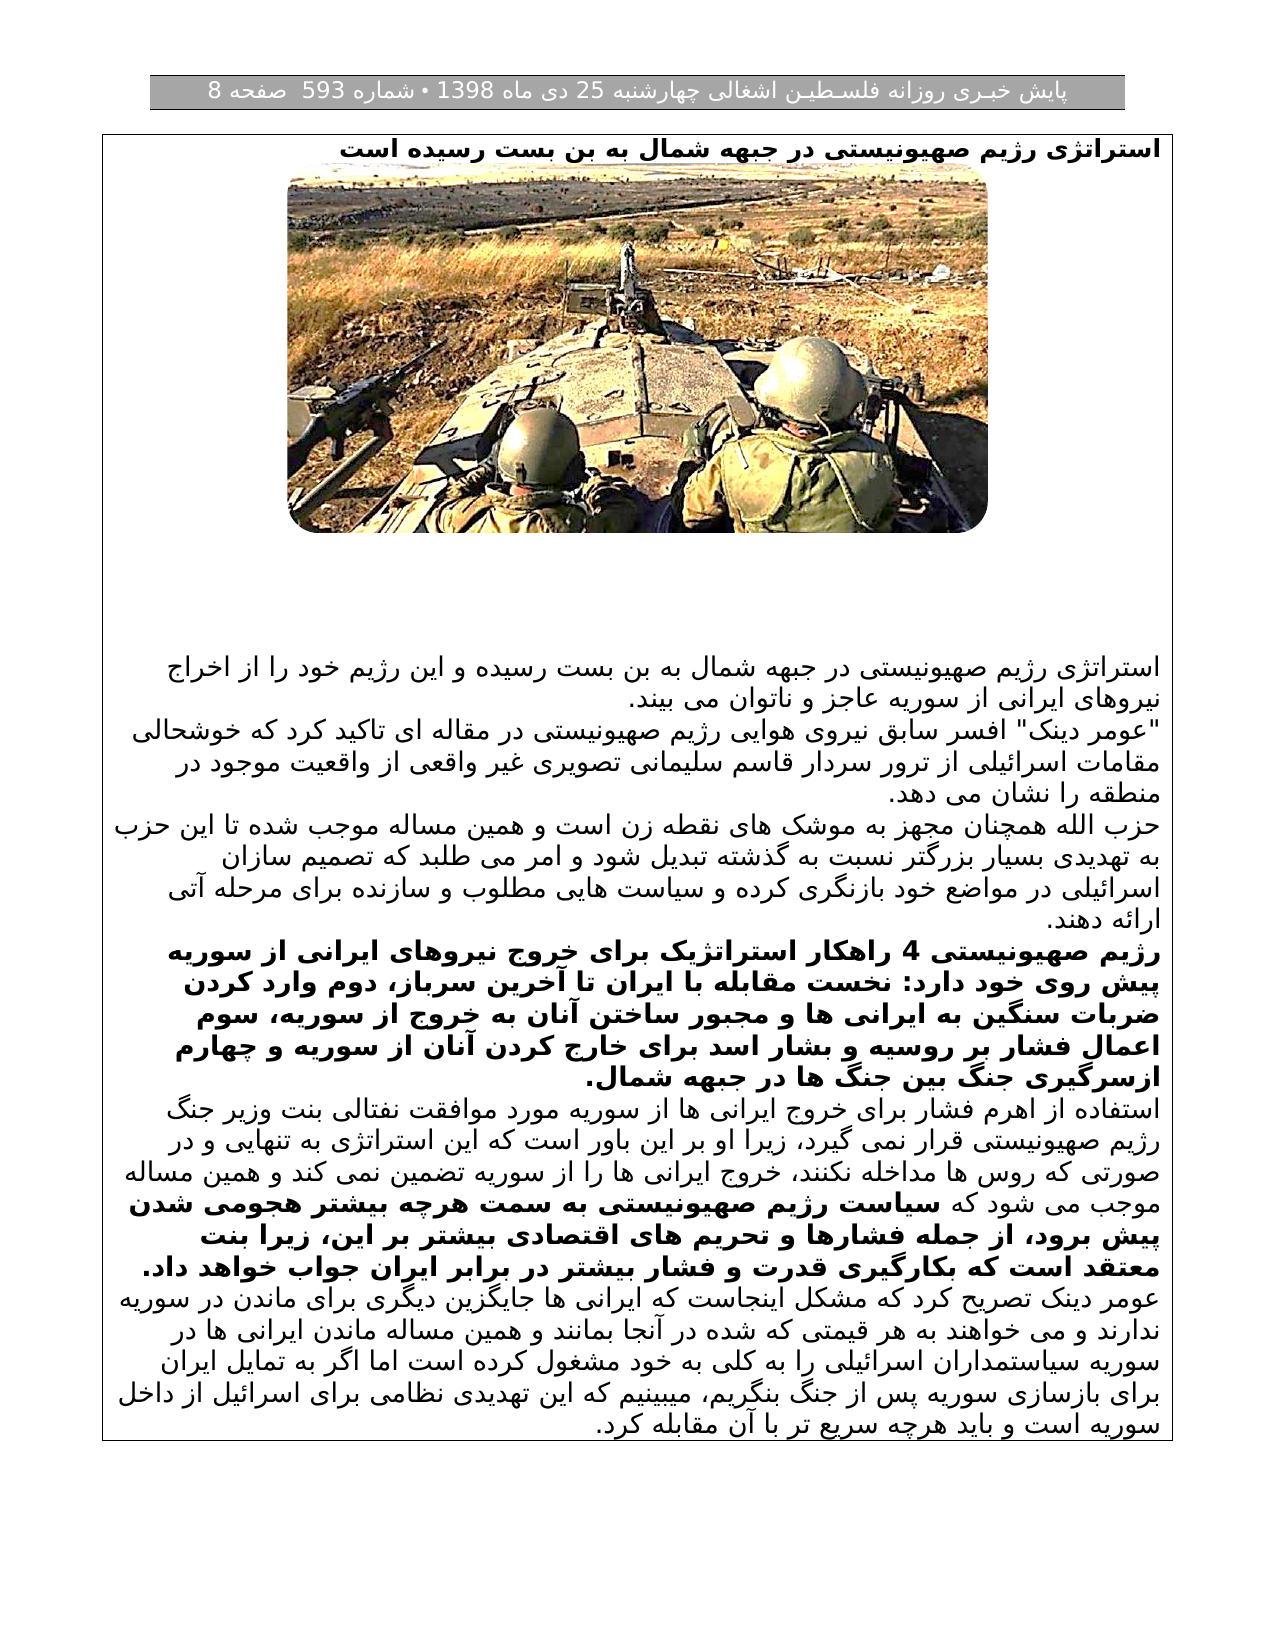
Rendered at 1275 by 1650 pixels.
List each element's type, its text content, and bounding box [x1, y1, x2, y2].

table_cell استراتژی رژیم صهیونیستی در جبهه شمال به بن بست رسیده است استراتژی رژیم صهیونیستی در جبهه شمال به بن بست رسیده و این رژیم خود را از اخراج نیروهای ایرانی از سوریه عاجز و ناتوان می بیند. "عومر دینک" افسر سابق نیروی هوایی رژیم صهیونیستی در مقاله ای تاکید کرد که خوشحالی مقامات اسرائیلی از ترور سردار قاسم سلیمانی تصویری غیر واقعی از واقعیت موجود در منطقه را نشان می دهد. حزب الله همچنان مجهز به موشک های نقطه زن است و همین مساله موجب شده تا این حزب به تهدیدی بسیار بزرگتر نسبت به گذشته تبدیل شود و امر می طلبد که تصمیم سازان اسرائیلی در مواضع خود بازنگری کرده و سیاست هایی مطلوب و سازنده برای مرحله آتی ارائه دهند. رژیم صهیونیستی 4 راهکار استراتژیک برای خروج نیروهای ایرانی از سوریه پیش روی خود دارد: نخست مقابله با ایران تا آخرین سرباز، دوم وارد کردن ضربات سنگین به ایرانی ها و مجبور ساختن آنان به خروج از سوریه، سوم اعمال فشار بر روسیه و بشار اسد برای خارج کردن آنان از سوریه و چهارم ازسرگیری جنگ بین جنگ ها در جبهه شمال. استفاده از اهرم فشار برای خروج ایرانی ها از سوریه مورد موافقت نفتالی بنت وزیر جنگ رژیم صهیونیستی قرار نمی گیرد، زیرا او بر این باور است که این استراتژی به تنهایی و در صورتی که روس ها مداخله نکنند، خروج ایرانی ها را از سوریه تضمین نمی کند و همین مساله موجب می شود که سیاست رژیم صهیونیستی به سمت هرچه بیشتر هجومی شدن پیش برود، از جمله فشارها و تحریم های اقتصادی بیشتر بر این، زیرا بنت معتقد است که بکارگیری قدرت و فشار بیشتر در برابر ایران جواب خواهد داد. عومر دینک تصریح کرد که مشکل اینجاست که ایرانی ها جایگزین دیگری برای ماندن در سوریه ندارند و می خواهند به هر قیمتی که شده در آنجا بمانند و همین مساله ماندن ایرانی ها در سوریه سیاستمداران اسرائیلی را به کلی به خود مشغول کرده است اما اگر به تمایل ایران برای بازسازی سوریه پس از جنگ بنگریم، میبینیم که این تهدیدی نظامی برای اسرائیل از داخل سوریه است و باید هرچه سریع تر با آن مقابله کرد. [103, 135, 1172, 1440]
picture [287, 163, 988, 533]
